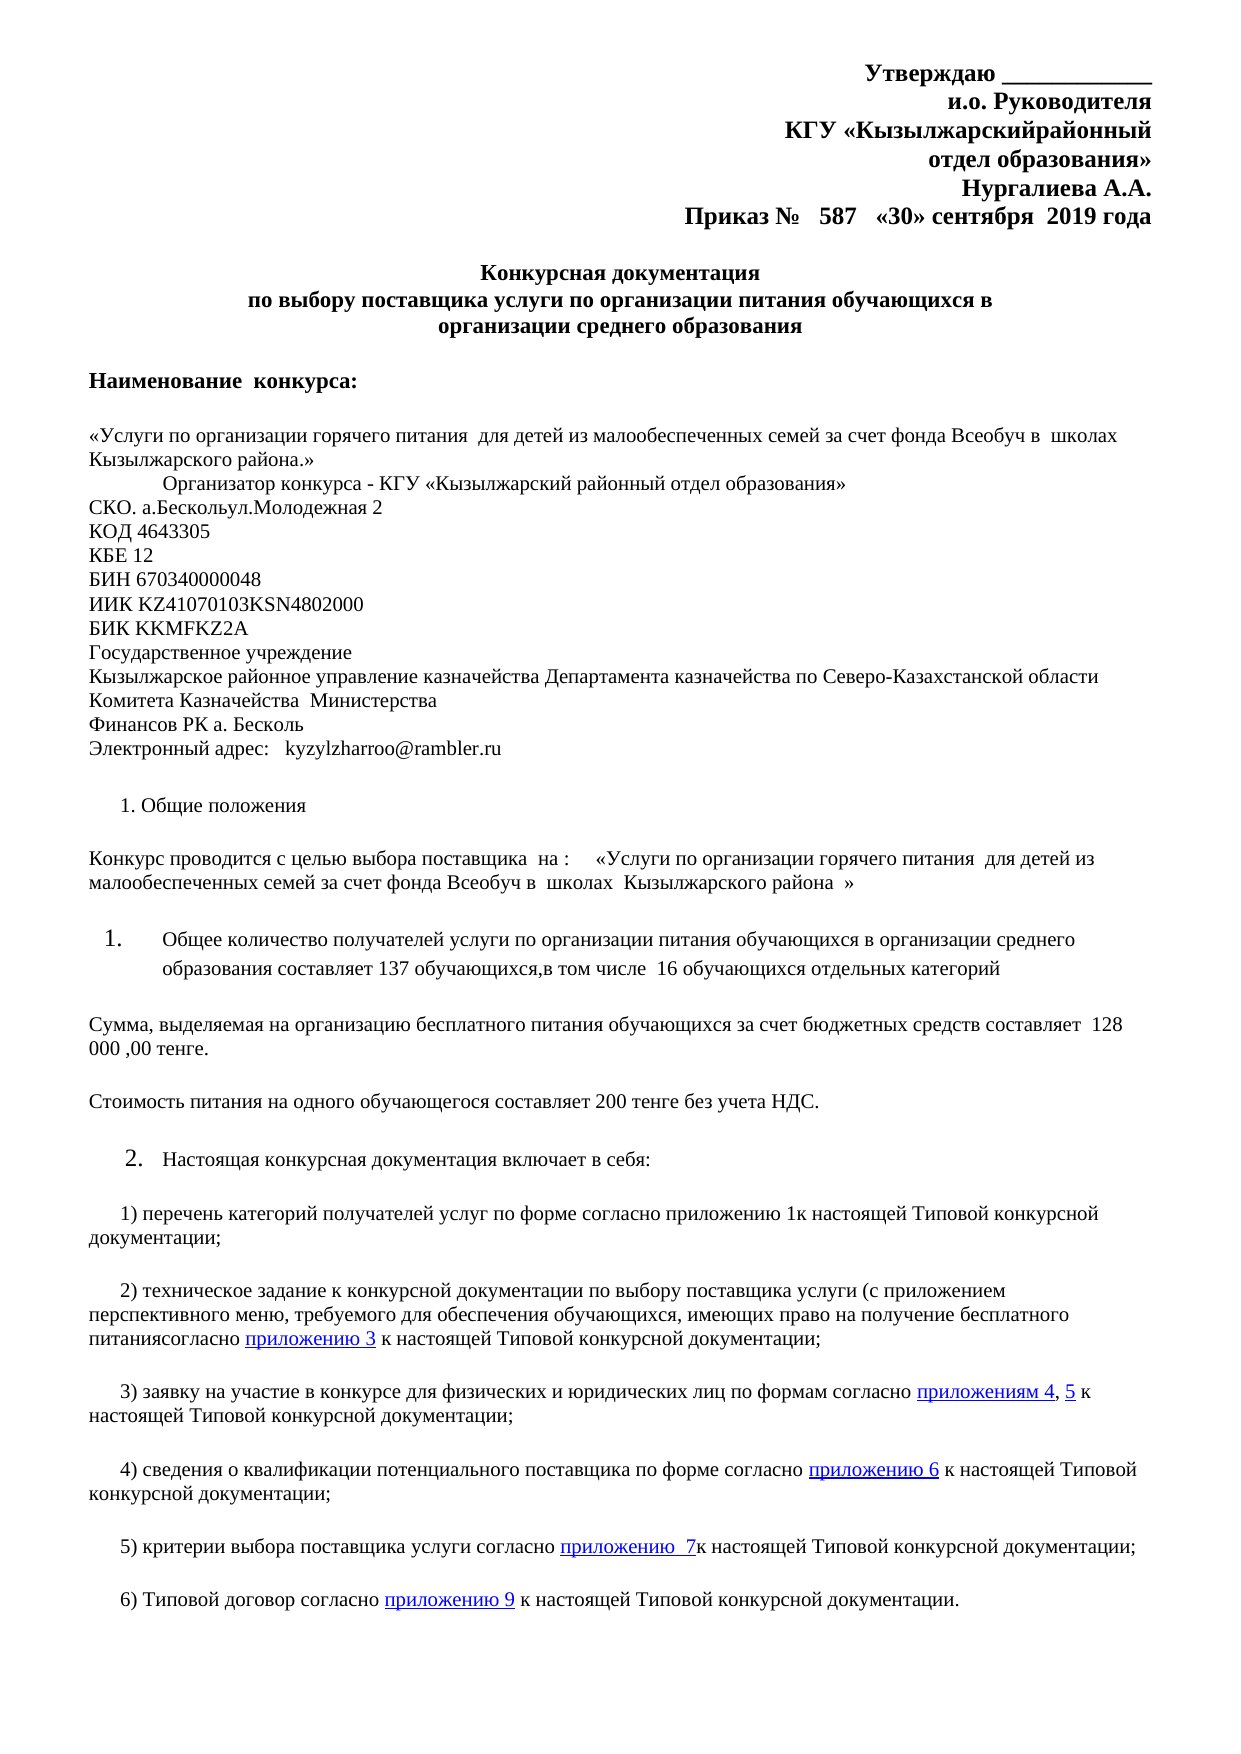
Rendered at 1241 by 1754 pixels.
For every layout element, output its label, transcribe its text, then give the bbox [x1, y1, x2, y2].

text Утверждаю ____________ [89, 58, 1152, 86]
text Стоимость питания на одного обучающегося составляет 200 тенге без учета НДС. [89, 1089, 1152, 1113]
subtitle БИК KKMFKZ2A [89, 616, 1152, 639]
text 1. Общие положения [89, 793, 1152, 817]
subtitle Государственное учреждение [89, 639, 1152, 664]
subtitle Финансов РК а. Бесколь [89, 712, 1152, 736]
text КГУ «Кызылжарскийрайонный [89, 115, 1152, 144]
text 3) заявку на участие в конкурсе для физических и юридических лиц по формам согласно приложениям 4, 5 к настоящей Типовой конкурсной документации; [89, 1379, 1152, 1427]
text Организатор конкурса - КГУ «Кызылжарский районный отдел образования» [89, 471, 1152, 495]
text Наименование конкурса: [89, 367, 1167, 394]
text Нургалиева А.А. [89, 173, 1152, 201]
text 6) Типовой договор согласно приложению 9 к настоящей Типовой конкурсной документации. [89, 1587, 1152, 1611]
subtitle КБЕ 12 [89, 543, 1152, 567]
text 4) сведения о квалификации потенциального поставщика по форме согласно приложению 6 к настоящей Типовой конкурсной документации; [89, 1457, 1152, 1505]
text Сумма, выделяемая на организацию бесплатного питания обучающихся за счет бюджетных средств составляет 128 000 ,00 тенге. [89, 1012, 1152, 1060]
text 1) перечень категорий получателей услуг по форме согласно приложению 1к настоящей Типовой конкурсной документации; [89, 1201, 1152, 1249]
text Электронный адрес: kyzylzharroo@rambler.ru [89, 736, 1152, 760]
text и.о. Руководителя [89, 86, 1152, 115]
text Конкурс проводится с целью выбора поставщика на : «Услуги по организации горячего питания для детей из малообеспеченных семей за счет фонда Всеобуч в школах Кызылжарского района » [89, 846, 1152, 894]
subtitle КОД 4643305 [89, 519, 1152, 543]
text СКО. а.Бескольул.Молодежная 2 [89, 495, 1152, 519]
text «Услуги по организации горячего питания для детей из малообеспеченных семей за счет фонда Всеобуч в школах Кызылжарского района.» [89, 423, 1167, 471]
text Приказ № 587 «30» сентября 2019 года [89, 201, 1152, 230]
text отдел образования» [89, 144, 1152, 173]
text Конкурсная документация по выбору поставщика услуги по организации питания обучающихся в организации среднего образования [89, 259, 1152, 338]
text 2) техническое задание к конкурсной документации по выбору поставщика услуги (с приложением перспективного меню, требуемого для обеспечения обучающихся, имеющих право на получение бесплатного питаниясогласно приложению 3 к настоящей Типовой конкурсной документации; [89, 1278, 1152, 1350]
list Настоящая конкурсная документация включает в себя: [124, 1143, 1152, 1171]
subtitle ИИК KZ41070103KSN4802000 [89, 591, 1152, 616]
subtitle Кызылжарское районное управление казначейства Департамента казначейства по Северо-Казахстанской области Комитета Казначейства Министерства [89, 664, 1152, 712]
text 5) критерии выбора поставщика услуги согласно приложению 7к настоящей Типовой конкурсной документации; [89, 1534, 1152, 1558]
list Общее количество получателей услуги по организации питания обучающихся в организации среднего образования составляет 137 обучающихся,в том числе 16 обучающихся отдельных категорий [103, 923, 1152, 979]
subtitle БИН 670340000048 [89, 567, 1152, 591]
